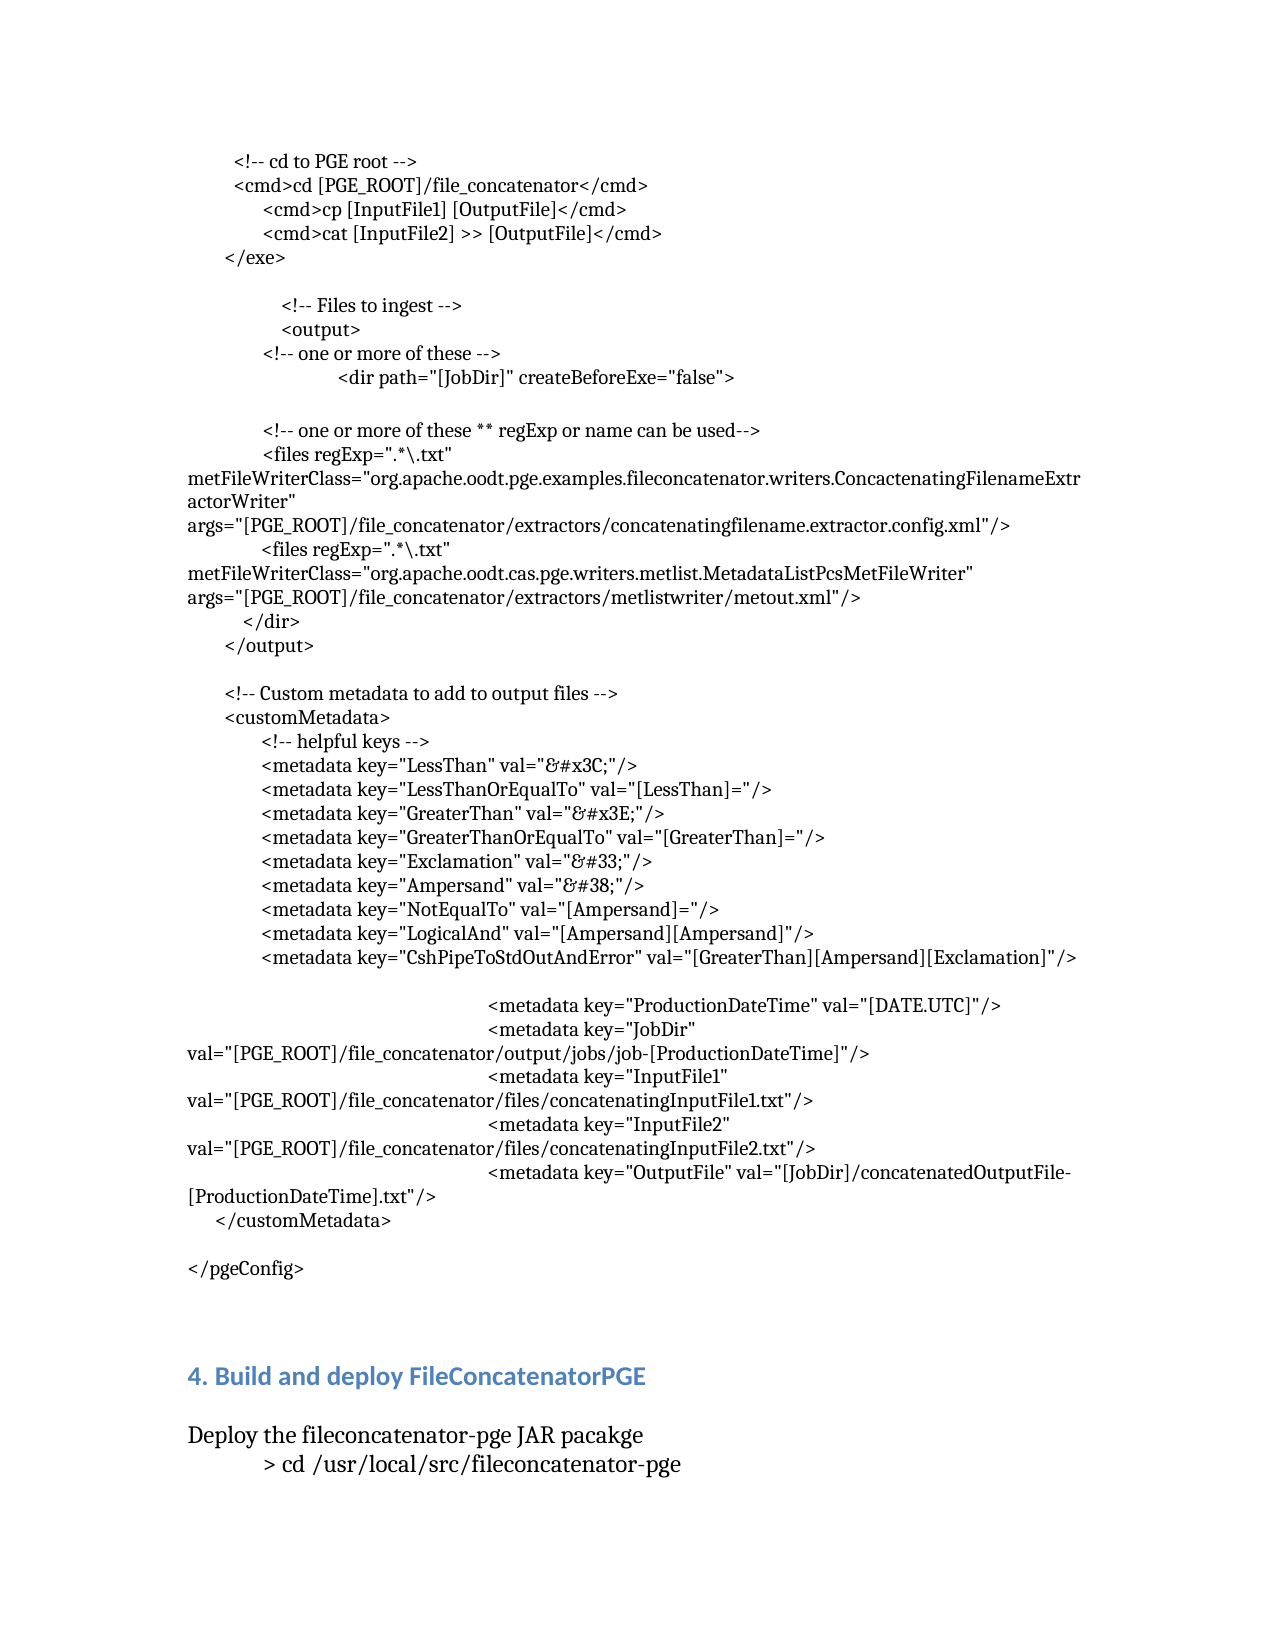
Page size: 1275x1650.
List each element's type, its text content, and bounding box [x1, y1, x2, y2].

text <!-- Files to ingest --> [187, 294, 1087, 318]
text <metadata key="LessThan" val="&#x3C;"/> [187, 754, 1087, 778]
text <metadata key="JobDir" val="[PGE_ROOT]/file_concatenator/output/jobs/job-[ProductionDateTime]"/> [187, 1017, 1087, 1065]
text <cmd>cp [InputFile1] [OutputFile]</cmd> [187, 198, 1087, 222]
text </dir> [187, 610, 1087, 634]
text <!-- Custom metadata to add to output files --> [187, 682, 1087, 706]
text <!-- one or more of these --> [187, 342, 1087, 366]
text <files regExp=".*\.txt" metFileWriterClass="org.apache.oodt.pge.examples.fileconcatenator.writers.ConcactenatingFilenameExtractorWriter" args="[PGE_ROOT]/file_concatenator/extractors/concatenatingfilename.extractor.config.xml"/> [187, 442, 1087, 538]
text <metadata key="Exclamation" val="&#33;"/> [187, 849, 1087, 873]
text <metadata key="ProductionDateTime" val="[DATE.UTC]"/> [187, 993, 1087, 1017]
text <cmd>cat [InputFile2] >> [OutputFile]</cmd> [187, 222, 1087, 246]
text <!-- helpful keys --> [187, 730, 1087, 754]
text </exe> [187, 246, 1087, 270]
text <!-- one or more of these ** regExp or name can be used--> [187, 418, 1087, 442]
text <metadata key="NotEqualTo" val="[Ampersand]="/> [187, 897, 1087, 921]
text <customMetadata> [187, 706, 1087, 730]
text <metadata key="LessThanOrEqualTo" val="[LessThan]="/> [187, 778, 1087, 802]
text <cmd>cd [PGE_ROOT]/file_concatenator</cmd> [187, 174, 1087, 198]
text <metadata key="OutputFile" val="[JobDir]/concatenatedOutputFile-[ProductionDateTime].txt"/> [187, 1161, 1087, 1209]
text <dir path="[JobDir]" createBeforeExe="false"> [187, 366, 1087, 389]
text <files regExp=".*\.txt" metFileWriterClass="org.apache.oodt.cas.pge.writers.metlist.MetadataListPcsMetFileWriter" args="[PGE_ROOT]/file_concatenator/extractors/metlistwriter/metout.xml"/> [187, 538, 1087, 610]
text </customMetadata> [187, 1209, 1087, 1233]
text <metadata key="LogicalAnd" val="[Ampersand][Ampersand]"/> [187, 921, 1087, 945]
text <output> [187, 318, 1087, 342]
text <!-- cd to PGE root --> [187, 150, 1087, 174]
text <metadata key="InputFile1" val="[PGE_ROOT]/file_concatenator/files/concatenatingInputFile1.txt"/> [187, 1065, 1087, 1113]
text </pgeConfig> [187, 1257, 1087, 1281]
subtitle 4. Build and deploy FileConcatenatorPGE [187, 1359, 1087, 1392]
text <metadata key="InputFile2" val="[PGE_ROOT]/file_concatenator/files/concatenatingInputFile2.txt"/> [187, 1113, 1087, 1161]
text Deploy the fileconcatenator-pge JAR pacakge [187, 1421, 1087, 1450]
text <metadata key="GreaterThan" val="&#x3E;"/> [187, 802, 1087, 826]
text <metadata key="Ampersand" val="&#38;"/> [187, 873, 1087, 897]
text <metadata key="GreaterThanOrEqualTo" val="[GreaterThan]="/> [187, 826, 1087, 849]
text > cd /usr/local/src/fileconcatenator-pge [187, 1450, 1087, 1478]
text </output> [187, 634, 1087, 658]
text <metadata key="CshPipeToStdOutAndError" val="[GreaterThan][Ampersand][Exclamation]"/> [187, 945, 1087, 969]
